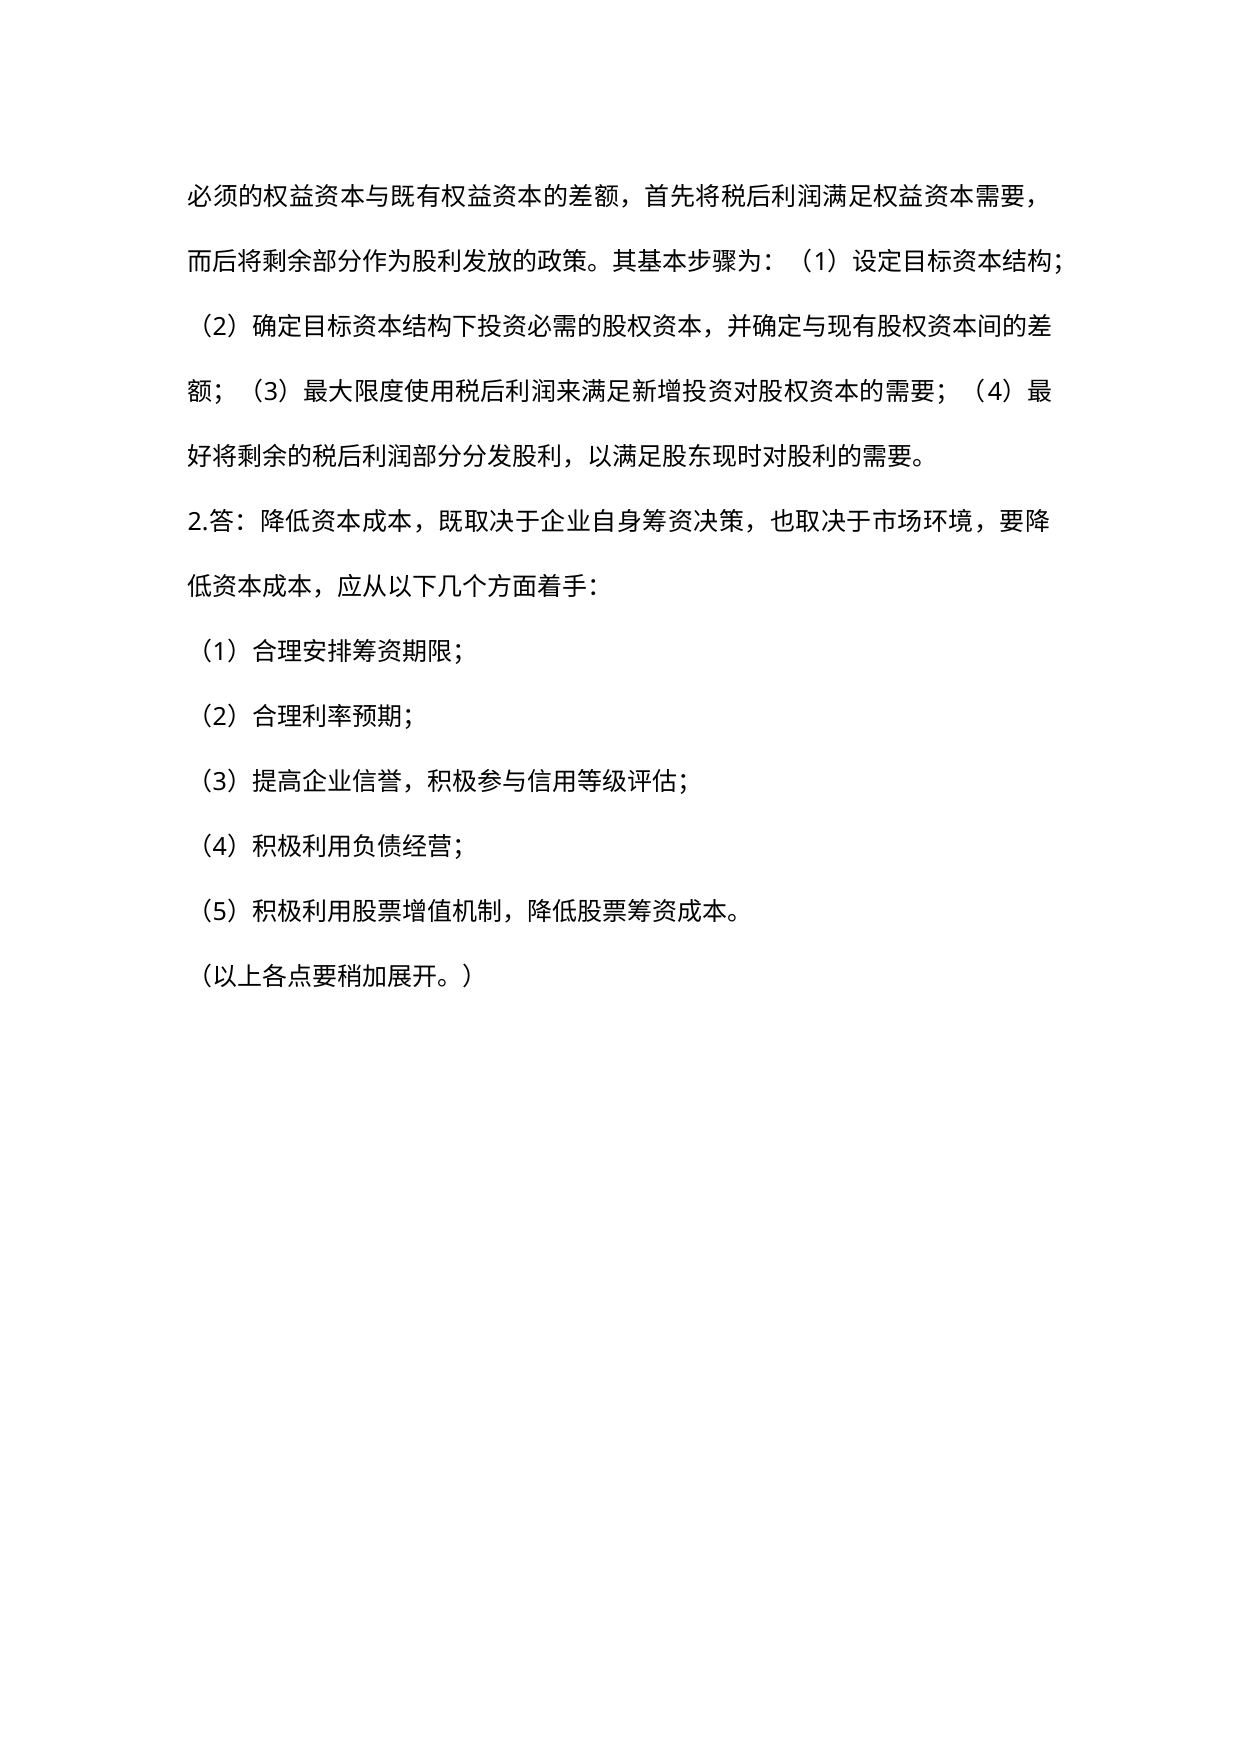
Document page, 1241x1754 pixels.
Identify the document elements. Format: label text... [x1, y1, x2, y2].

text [187, 162, 1053, 487]
text （1）合理安排筹资期限； [187, 617, 1053, 682]
text （以上各点要稍加展开。） [187, 942, 1053, 1007]
text 2.答：降低资本成本，既取决于企业自身筹资决策，也取决于市场环境，要降低资本成本，应从以下几个方面着手： [187, 487, 1053, 617]
text （5）积极利用股票增值机制，降低股票筹资成本。 [187, 877, 1053, 942]
text （3）提高企业信誉，积极参与信用等级评估； [187, 747, 1053, 812]
text （4）积极利用负债经营； [187, 812, 1053, 877]
text （2）合理利率预期； [187, 682, 1053, 747]
